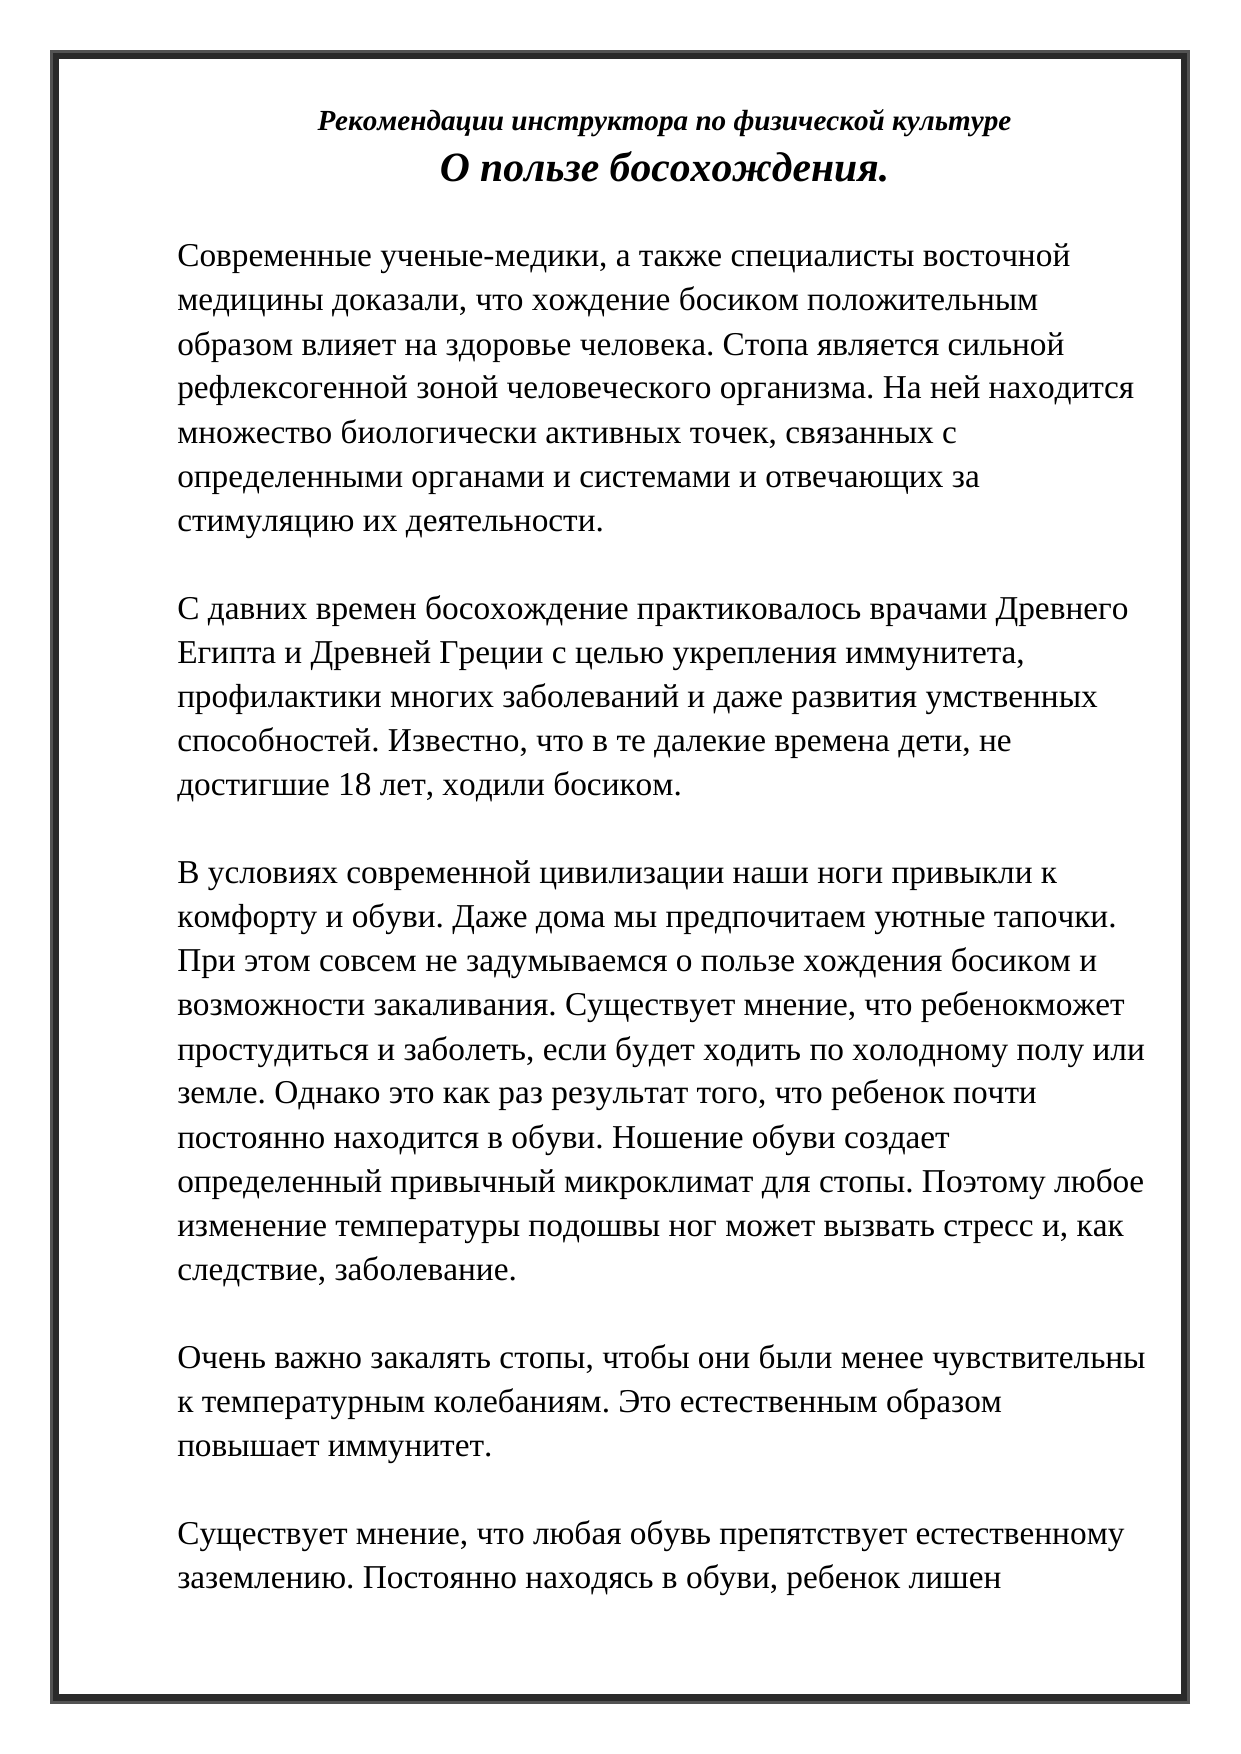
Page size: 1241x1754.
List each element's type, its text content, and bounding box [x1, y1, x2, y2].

text В условиях современной цивилизации наши ноги привыкли к комфорту и обуви. Даже дома мы предпочитаем уютные тапочки. При этом совсем не задумываемся о пользе хождения босиком и возможности закаливания. Существует мнение, что ребенокможет простудиться и заболеть, если будет ходить по холодному полу или земле. Однако это как раз результат того, что ребенок почти постоянно находится в обуви. Ношение обуви создает определенный привычный микроклимат для стопы. Поэтому любое изменение температуры подошвы ног может вызвать стресс и, как следствие, заболевание. [177, 852, 1152, 1287]
text Современные ученые-медики, а также специалисты восточной медицины доказали, что хождение босиком положительным образом влияет на здоровье человека. Стопа является сильной рефлексогенной зоной человеческого организма. На ней находится множество биологически активных точек, связанных с определенными органами и системами и отвечающих за стимуляцию их деятельности. [177, 236, 1152, 538]
text Очень важно закалять стопы, чтобы они были менее чувствительны к температурным колебаниям. Это естественным образом повышает иммунитет. [177, 1337, 1152, 1464]
text О пользе босохождения. [177, 142, 1152, 190]
text Рекомендации инструктора по физической культуре [177, 103, 1152, 137]
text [177, 1513, 1152, 1596]
text С давних времен босохождение практиковалось врачами Древнего Египта и Древней Греции с целью укрепления иммунитета, профилактики многих заболеваний и даже развития умственных способностей. Известно, что в те далекие времена дети, не достигшие 18 лет, ходили босиком. [177, 588, 1152, 803]
